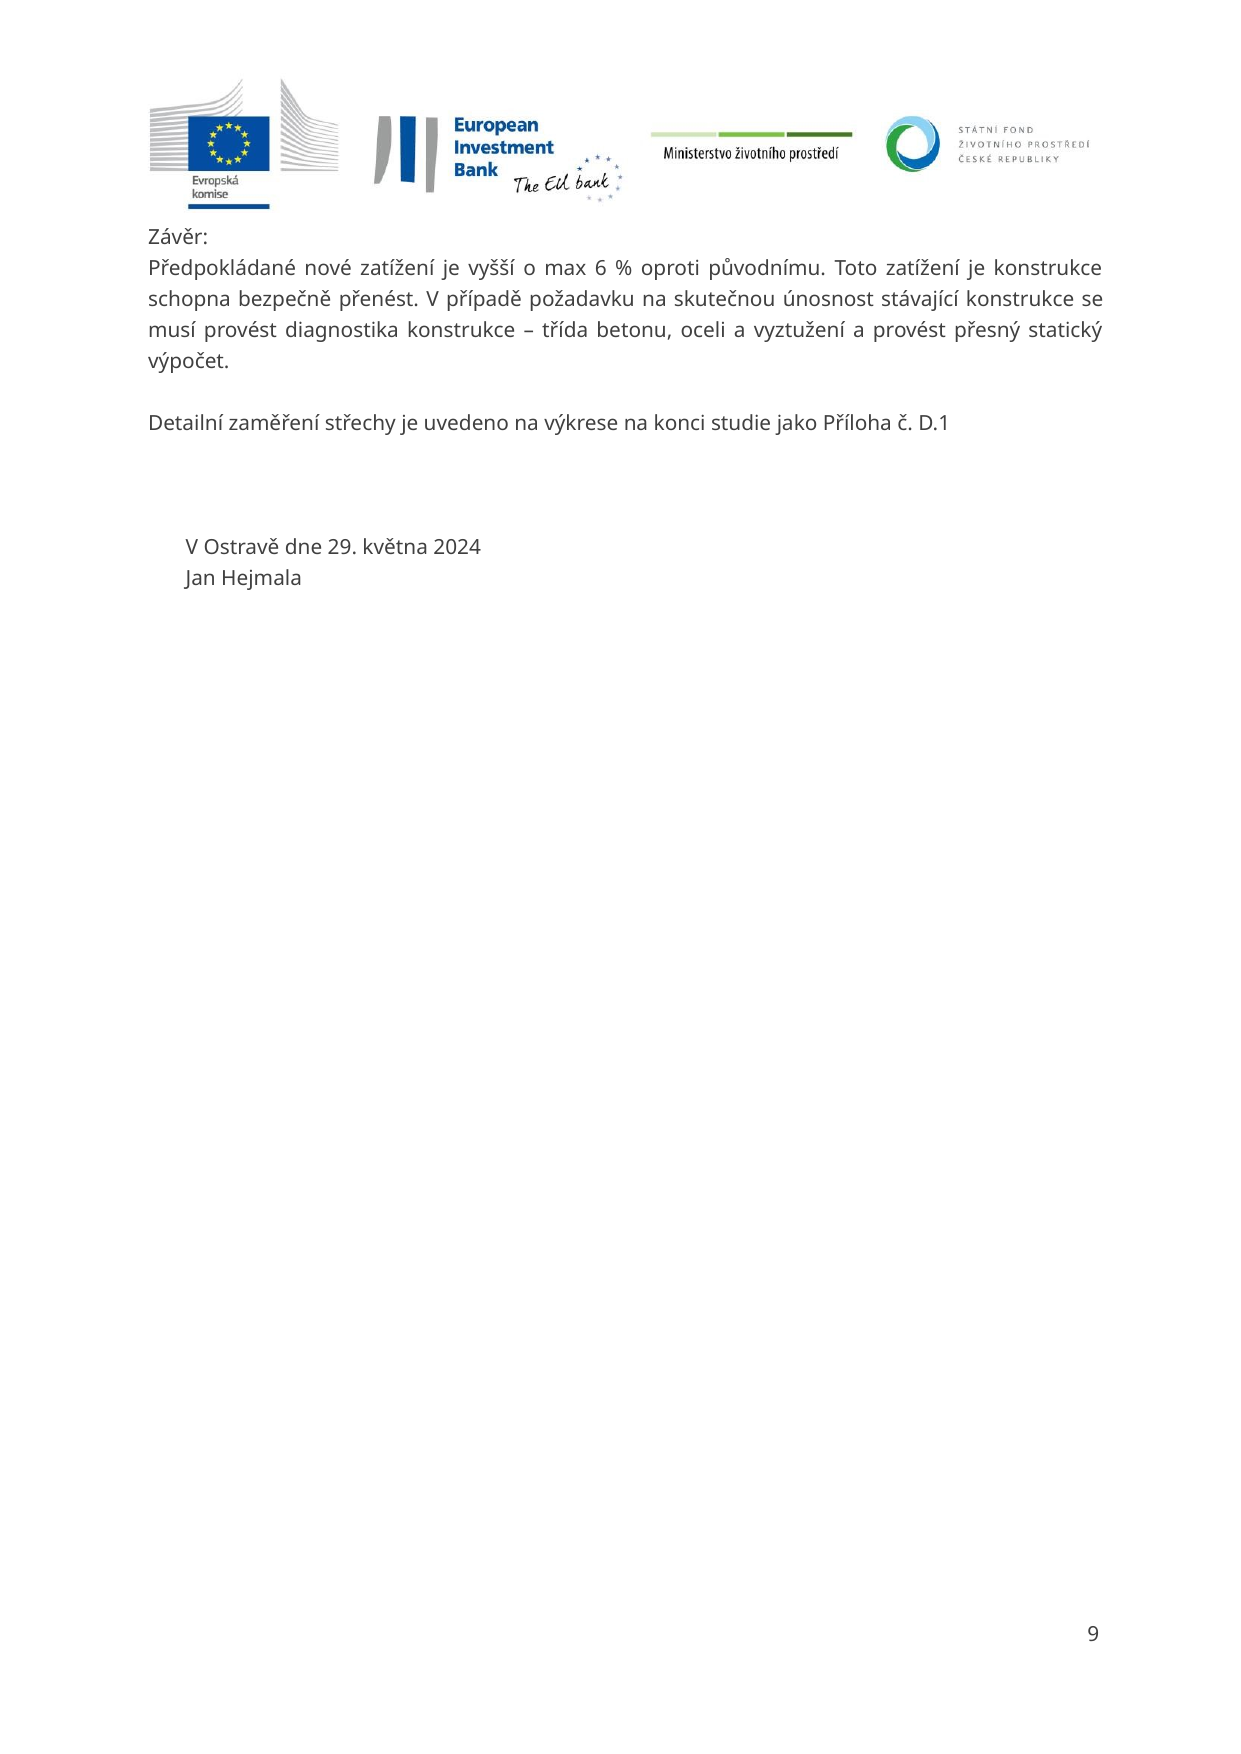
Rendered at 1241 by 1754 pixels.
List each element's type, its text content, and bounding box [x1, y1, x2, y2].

text Závěr: [148, 222, 1104, 250]
picture [147, 73, 1093, 213]
text V Ostravě dne 29. května 2024 [185, 532, 1104, 561]
text Jan Hejmala [185, 563, 1104, 592]
text Detailní zaměření střechy je uvedeno na výkrese na konci studie jako Příloha č. D.1 [148, 408, 1104, 436]
text Předpokládané nové zatížení je vyšší o max 6 % oproti původnímu. Toto zatížení je konstrukce schopna bezpečně přenést. V případě požadavku na skutečnou únosnost stávající konstrukce se musí provést diagnostika konstrukce – třída betonu, oceli a vyztužení a provést přesný statický výpočet. [148, 253, 1104, 374]
